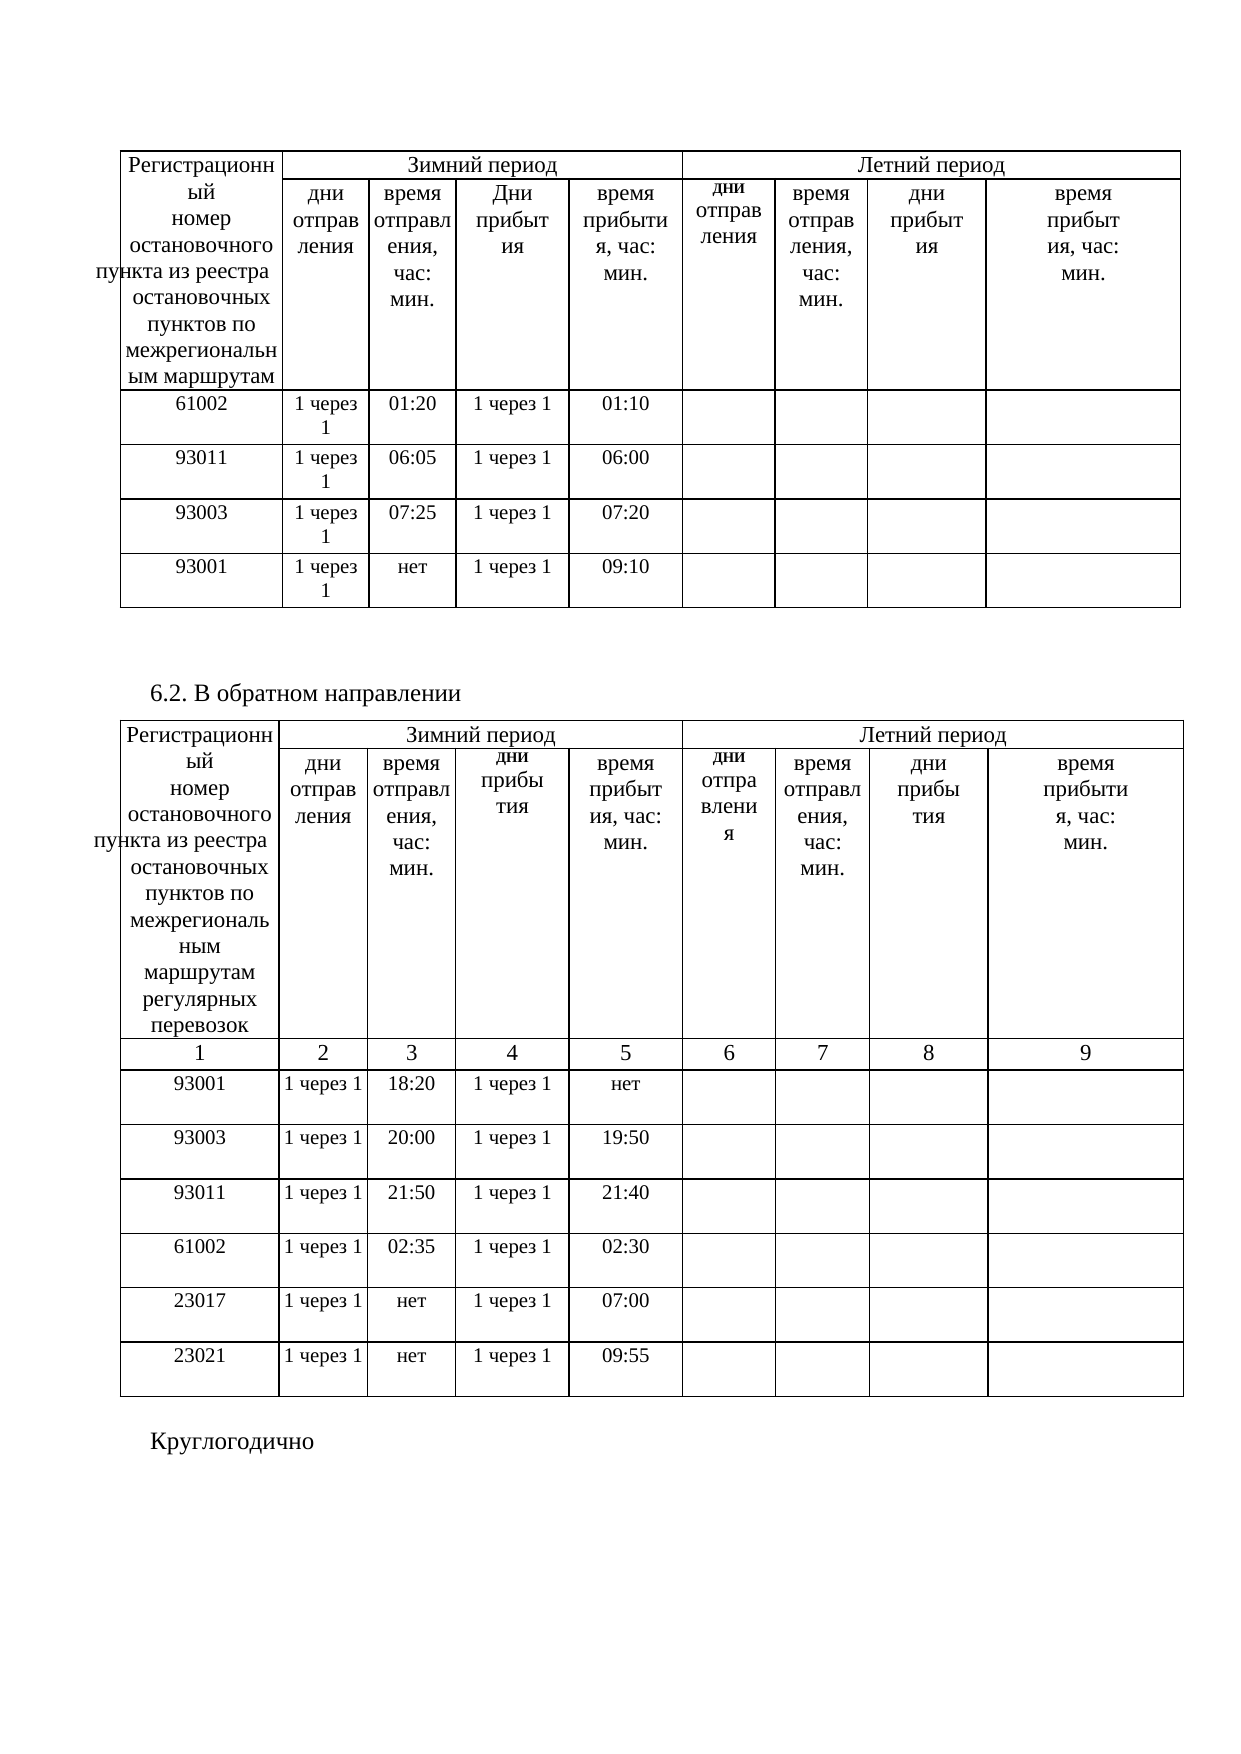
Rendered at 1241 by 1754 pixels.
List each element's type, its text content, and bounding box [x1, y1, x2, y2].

table_cell 93003 [121, 500, 282, 552]
table_cell время прибыти я, час: мин. [570, 180, 682, 389]
table_cell 1 через 1 [456, 1071, 568, 1124]
table_cell 8 [870, 1039, 987, 1069]
table_cell 1 через 1 [283, 554, 368, 607]
table_cell время отправл ения, час: мин. [368, 749, 455, 1037]
table_cell ДНИ отправ ления [683, 180, 774, 389]
table_cell 6 [683, 1039, 775, 1069]
table_cell 5 [570, 1039, 682, 1069]
table_cell 1 через 1 [280, 1288, 367, 1341]
table_cell 02:35 [368, 1234, 455, 1287]
table_cell 21:40 [570, 1180, 682, 1232]
table_cell 93001 [121, 554, 282, 607]
table_cell 02:30 [570, 1234, 682, 1287]
table_cell [989, 1288, 1183, 1341]
table_cell 1 через 1 [456, 1125, 568, 1178]
table_cell 1 через 1 [283, 500, 368, 552]
table_cell 4 [456, 1039, 568, 1069]
table_cell [868, 391, 985, 444]
table_cell [870, 1343, 987, 1396]
table_cell 93011 [121, 445, 282, 498]
table_cell время прибыт ия, час: мин. [987, 180, 1180, 389]
table_cell [683, 391, 774, 444]
table_cell [989, 1125, 1183, 1178]
table_header Летний период [683, 721, 1183, 747]
table_cell 07:00 [570, 1288, 682, 1341]
table_cell [987, 500, 1180, 552]
table_cell 9 [989, 1039, 1183, 1069]
table_cell [987, 391, 1180, 444]
table_cell [683, 1125, 775, 1178]
table_cell дни отправ ления [280, 749, 367, 1037]
table_cell время прибыт ия, час: мин. [570, 749, 682, 1037]
table_cell [987, 445, 1180, 498]
table_cell [683, 554, 774, 607]
table_cell 1 через 1 [456, 1288, 568, 1341]
table_cell 1 через 1 [280, 1234, 367, 1287]
table_cell [776, 1180, 869, 1232]
table_cell 7 [776, 1039, 869, 1069]
table_cell [989, 1343, 1183, 1396]
table_cell нет [370, 554, 455, 607]
table_cell 1 через 1 [283, 391, 368, 444]
table_cell [989, 1071, 1183, 1124]
table_cell 93011 [121, 1180, 278, 1232]
table_cell [870, 1234, 987, 1287]
table_cell [683, 500, 774, 552]
table_cell [870, 1288, 987, 1341]
table_cell дни прибыт ия [868, 180, 985, 389]
table_cell [683, 445, 774, 498]
text Круглогодично [150, 1426, 1090, 1454]
table_cell 1 через 1 [456, 1343, 568, 1396]
table_cell 20:00 [368, 1125, 455, 1178]
table_cell 1 через 1 [283, 445, 368, 498]
table_cell дни отправ ления [283, 180, 368, 389]
table_cell 93001 [121, 1071, 278, 1124]
table_cell [776, 1125, 869, 1178]
table_cell 23017 [121, 1288, 278, 1341]
table_header Зимний период [280, 721, 682, 747]
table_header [121, 152, 282, 389]
table_cell [776, 1234, 869, 1287]
table_cell [683, 1343, 775, 1396]
table_cell [683, 1071, 775, 1124]
table_cell Дни прибыт ия [457, 180, 568, 389]
table_cell ДНИ отпра влени я [683, 749, 775, 1037]
table_cell 09:55 [570, 1343, 682, 1396]
table_header Летний период [683, 152, 1180, 178]
table_cell время отправл ения, час: мин. [776, 749, 869, 1037]
table_cell нет [570, 1071, 682, 1124]
table_cell 1 через 1 [457, 391, 568, 444]
table_cell [868, 500, 985, 552]
table_cell [870, 1180, 987, 1232]
table_cell 23021 [121, 1343, 278, 1396]
table_cell [776, 1288, 869, 1341]
table_cell 01:10 [570, 391, 682, 444]
table_header Регистрационный номер остановочного пункта из реестра остановочных пунктов по межрегиональным маршрутам регулярных перевозок [121, 721, 278, 1037]
table_cell [776, 391, 867, 444]
table_cell 2 [280, 1039, 367, 1069]
table_cell [989, 1234, 1183, 1287]
table_cell 07:25 [370, 500, 455, 552]
table_cell 09:10 [570, 554, 682, 607]
table_cell [776, 554, 867, 607]
table_cell [870, 1071, 987, 1124]
table_cell 19:50 [570, 1125, 682, 1178]
table_cell время отправ ления, час: мин. [776, 180, 867, 389]
table_cell [776, 500, 867, 552]
table_cell 1 через 1 [280, 1125, 367, 1178]
table_cell 93003 [121, 1125, 278, 1178]
table_cell [870, 1125, 987, 1178]
table_cell 1 через 1 [280, 1343, 367, 1396]
table_cell время прибыти я, час: мин. [989, 749, 1183, 1037]
table_cell 1 через 1 [456, 1234, 568, 1287]
table_cell [776, 445, 867, 498]
table_cell 1 через 1 [457, 500, 568, 552]
table_cell 1 через 1 [280, 1071, 367, 1124]
table_cell [776, 1071, 869, 1124]
table_cell [868, 554, 985, 607]
table_cell дни прибы тия [870, 749, 987, 1037]
table_cell 1 через 1 [456, 1180, 568, 1232]
table_cell [989, 1180, 1183, 1232]
table_cell 1 через 1 [280, 1180, 367, 1232]
table_cell 61002 [121, 391, 282, 444]
table_header Зимний период [283, 152, 682, 178]
table_cell 1 через 1 [457, 554, 568, 607]
table_cell 07:20 [570, 500, 682, 552]
table_cell [868, 445, 985, 498]
table_cell 01:20 [370, 391, 455, 444]
table_cell [683, 1234, 775, 1287]
table_cell 61002 [121, 1234, 278, 1287]
table_cell 1 [121, 1039, 278, 1069]
table_cell 06:05 [370, 445, 455, 498]
text 6.2. В обратном направлении [150, 678, 1090, 707]
table_cell [987, 554, 1180, 607]
table_cell 3 [368, 1039, 455, 1069]
table_cell [683, 1288, 775, 1341]
table_cell нет [368, 1288, 455, 1341]
table_cell ДНИ прибы тия [456, 749, 568, 1037]
table_cell 1 через 1 [457, 445, 568, 498]
table_cell нет [368, 1343, 455, 1396]
table_cell [776, 1343, 869, 1396]
table_cell 21:50 [368, 1180, 455, 1232]
table_cell [683, 1180, 775, 1232]
table_cell время отправл ения, час: мин. [370, 180, 455, 389]
table_cell 18:20 [368, 1071, 455, 1124]
table_cell 06:00 [570, 445, 682, 498]
